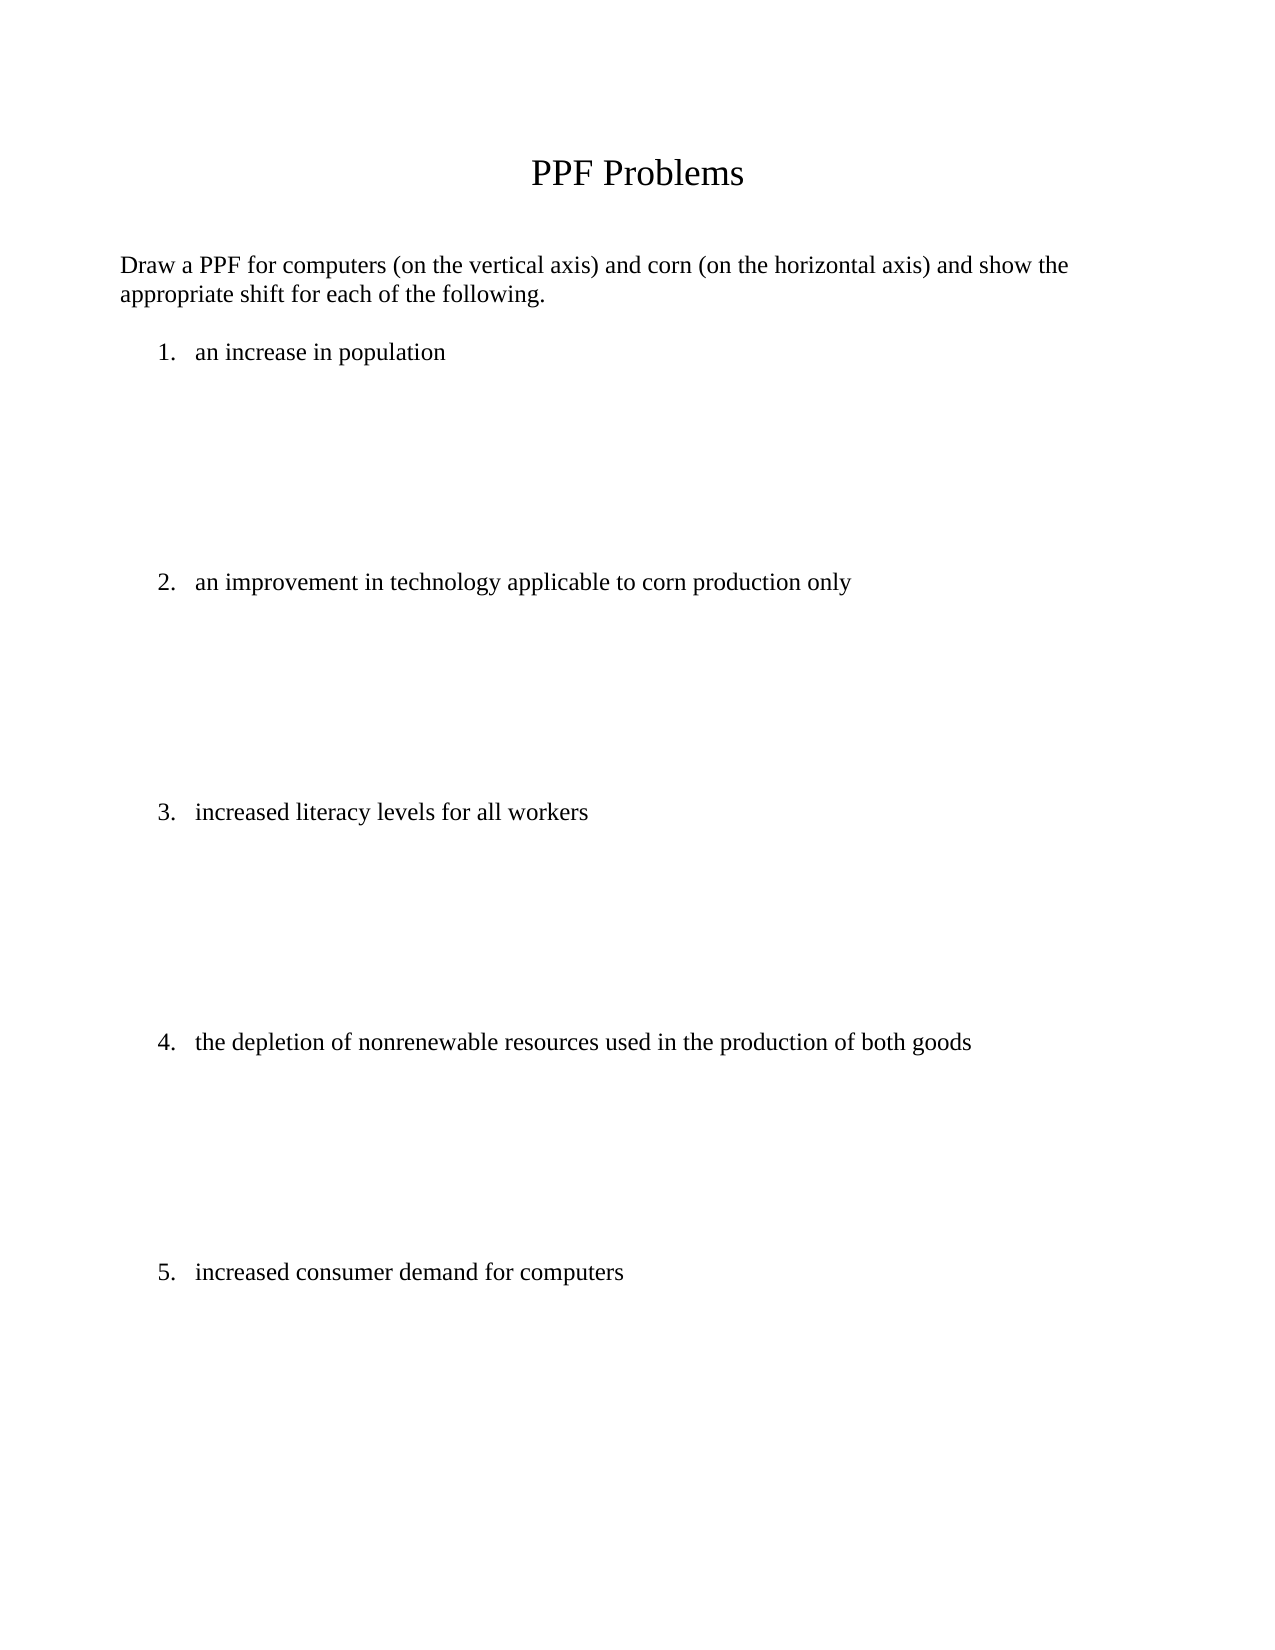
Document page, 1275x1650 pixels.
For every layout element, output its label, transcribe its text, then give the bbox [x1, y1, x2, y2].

text PPF Problems [120, 150, 1155, 193]
list the depletion of nonrenewable resources used in the production of both goods [157, 1027, 1155, 1056]
list an improvement in technology applicable to corn production only [157, 567, 1155, 596]
list increased literacy levels for all workers [157, 797, 1155, 826]
list increased consumer demand for computers [157, 1257, 1155, 1286]
list an increase in population [157, 337, 1155, 366]
text Draw a PPF for computers (on the vertical axis) and corn (on the horizontal axis) and show the appropriate shift for each of the following. [120, 251, 1155, 308]
